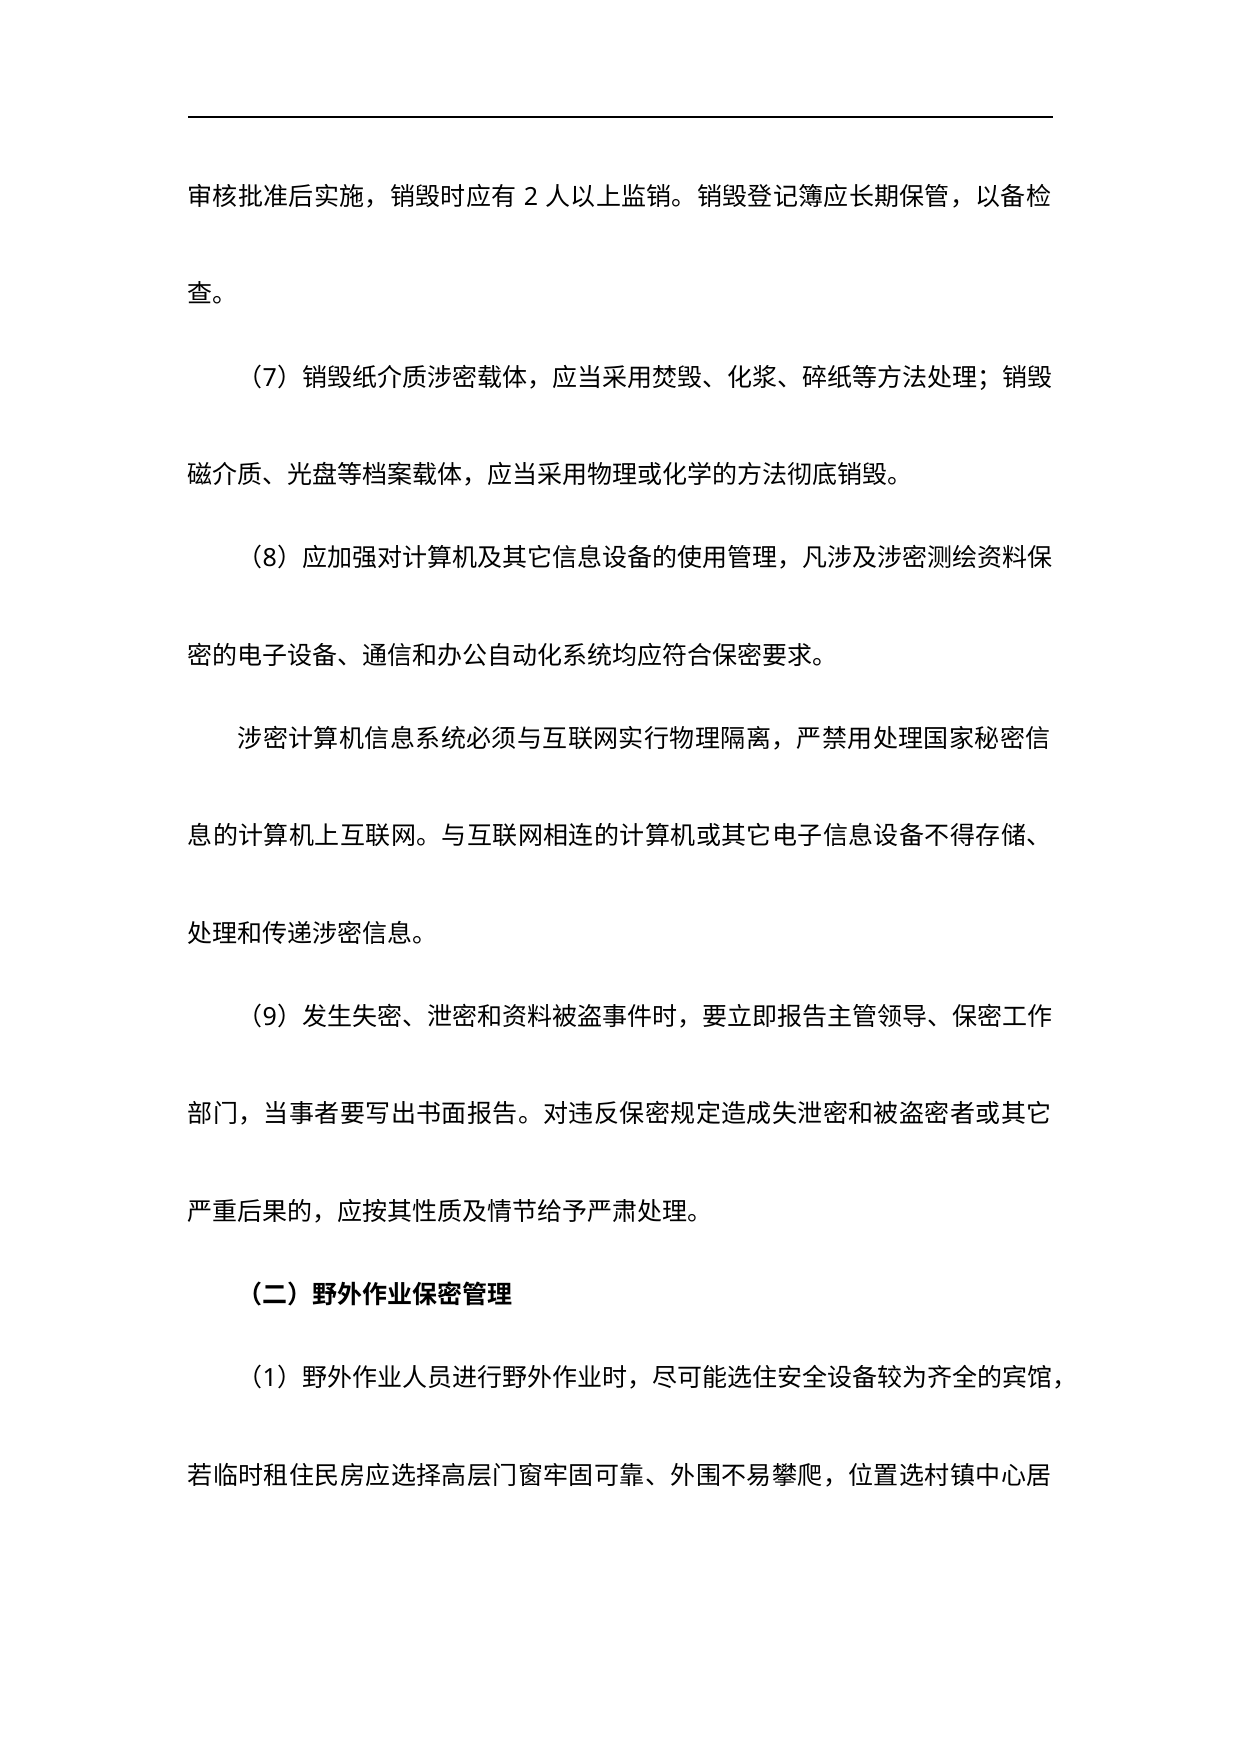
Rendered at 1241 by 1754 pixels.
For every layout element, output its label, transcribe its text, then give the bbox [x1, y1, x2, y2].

text （8）应加强对计算机及其它信息设备的使用管理，凡涉及涉密测绘资料保密的电子设备、通信和办公自动化系统均应符合保密要求。 [187, 523, 1053, 686]
text 涉密计算机信息系统必须与互联网实行物理隔离，严禁用处理国家秘密信息的计算机上互联网。与互联网相连的计算机或其它电子信息设备不得存储、处理和传递涉密信息。 [187, 704, 1053, 964]
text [187, 162, 1053, 324]
text （9）发生失密、泄密和资料被盗事件时，要立即报告主管领导、保密工作部门，当事者要写出书面报告。对违反保密规定造成失泄密和被盗密者或其它严重后果的，应按其性质及情节给予严肃处理。 [187, 982, 1053, 1242]
text （7）销毁纸介质涉密载体，应当采用焚毁、化浆、碎纸等方法处理；销毁磁介质、光盘等档案载体，应当采用物理或化学的方法彻底销毁。 [187, 343, 1053, 505]
text （二）野外作业保密管理 [187, 1260, 1053, 1325]
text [187, 1343, 1053, 1506]
